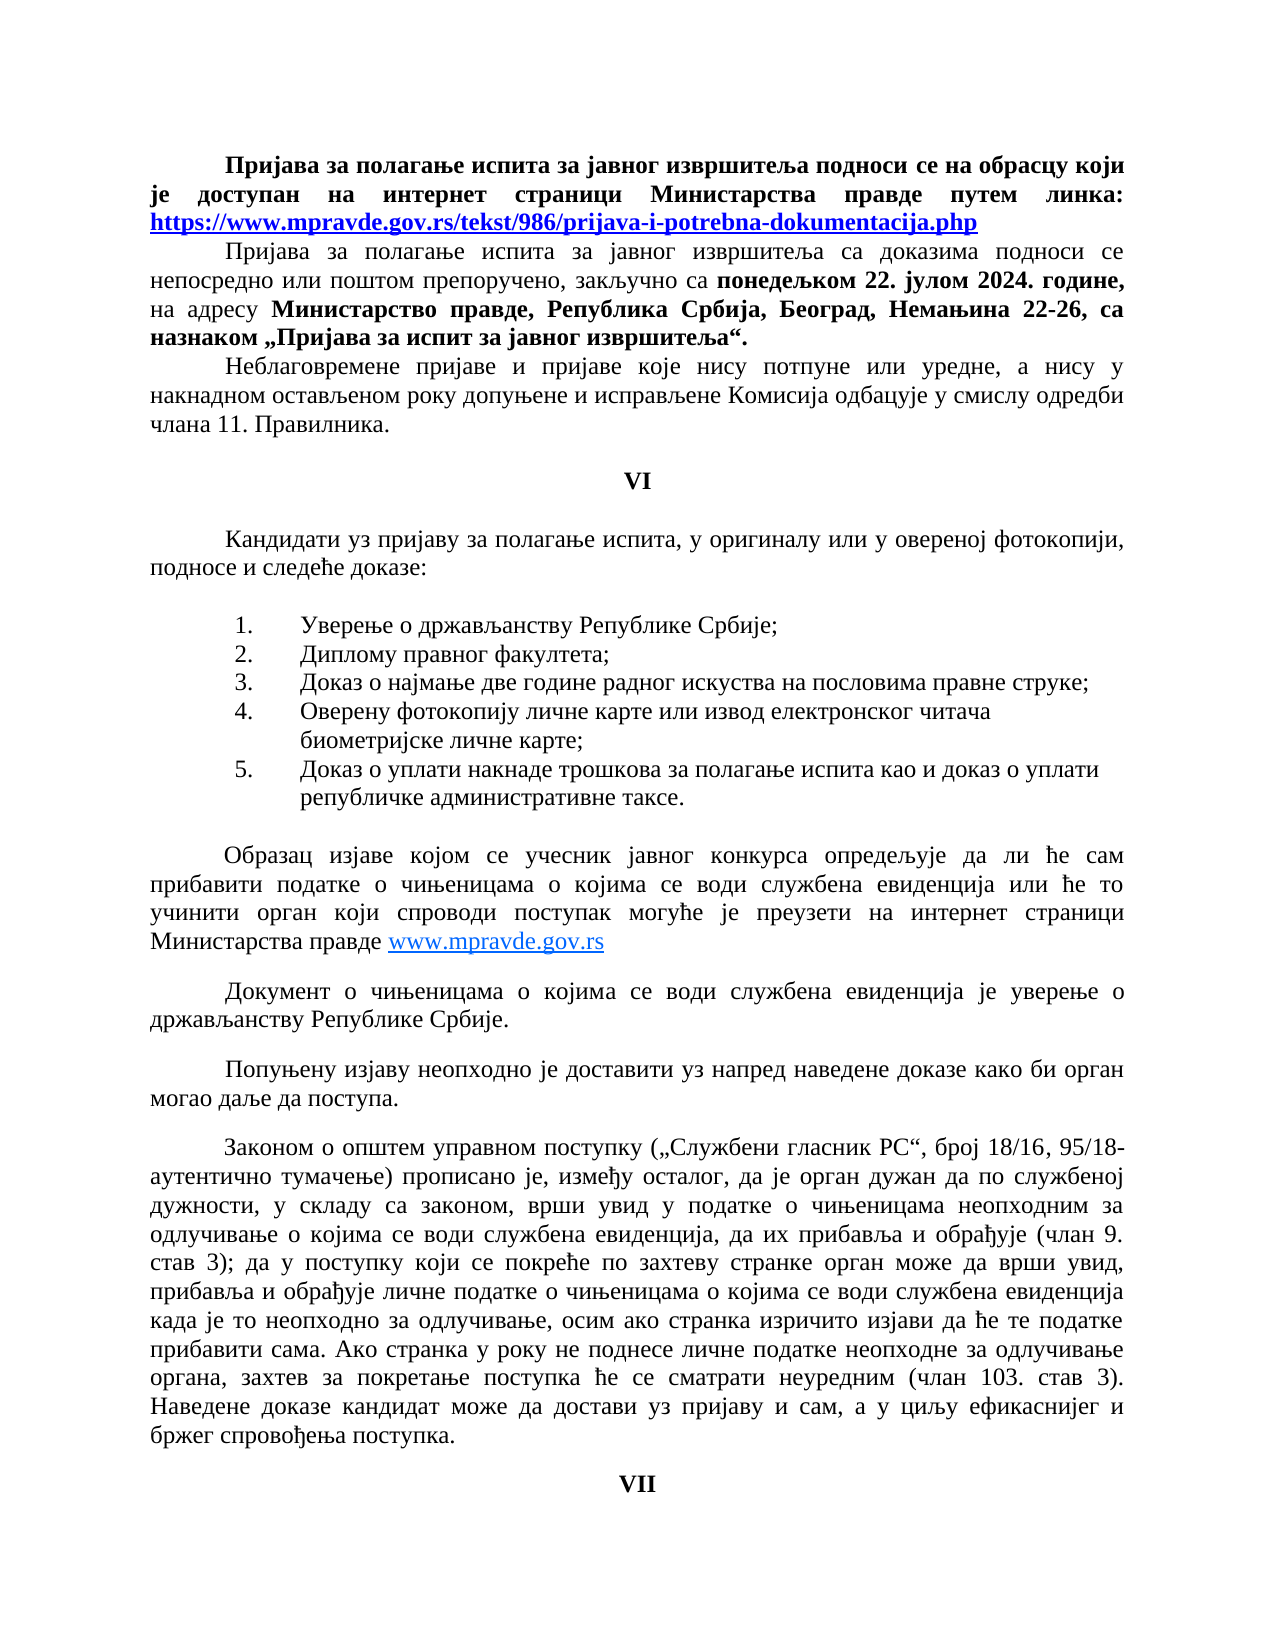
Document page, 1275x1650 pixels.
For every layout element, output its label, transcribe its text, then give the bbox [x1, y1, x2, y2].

text Законом о општем управном поступку („Службени гласник РС“, број 18/16, 95/18- аутентично тумачење) прописано је, између осталог, да је орган дужан да по службеној дужности, у складу са законом, врши увид у податке о чињеницама неопходним за одлучивање о којима се води службена евиденција, да их прибавља и обрађује (члан 9. став 3); да у поступку који се покреће по захтеву странке орган може да врши увид, прибавља и обрађује личне податке о чињеницама о којима се води службена евиденција када је то неопходно за одлучивање, осим ако странка изричито изјави да ће те податке прибавити сама. Ако странка у року не поднесе личне податке неопходне за одлучивање органа, захтев за покретање поступка ће се сматрати неуредним (члан 103. став 3). Наведене доказе кандидат може да достави уз пријаву и сам, а у циљу ефикаснијег и бржег спровођења поступка. [150, 1132, 1125, 1449]
text Пријава за полагање испита за јавног извршитеља подноси се на обрасцу који је доступан на интернет страници Министарства правде путем линка: https://www.mpravde.gov.rs/tekst/986/prijava-i-potrebna-dokumentacija.php [150, 150, 1125, 236]
text VII [150, 1469, 1125, 1498]
text Кандидати уз пријаву за полагање испита, у оригиналу или у овереној фотокопији, подносе и следеће доказе: [150, 524, 1125, 581]
list Доказ о уплати накнаде трошкова за полагање испита као и доказ о уплати републичке административне таксе. [234, 754, 1125, 811]
text VI [150, 466, 1125, 495]
list Оверену фотокопију личне карте или извод електронског читача биометријске личне карте; [234, 696, 1125, 754]
text Попуњену изјаву неопходно је доставити уз напред наведене доказе како би орган могао даље да поступа. [150, 1054, 1125, 1112]
text Неблаговремене пријаве и пријаве које нису потпуне или уредне, а нису у накнадном остављеном року допуњене и исправљене Комисија одбацује у смислу одредби члана 11. Правилника. [150, 351, 1125, 437]
list Доказ о најмање две године радног искуства на пословима правне струке; [159, 667, 1125, 696]
text Образац изјаве којом се учесник јавног конкурса опредељује да ли ће сам прибавити податке о чињеницама о којима се води службена евиденција или ће то учинити орган који спроводи поступак могуће је преузети на интернет страници Министарства правде www.mpravde.gov.rs [150, 840, 1125, 955]
list Уверење о држављанству Републике Србије; [159, 610, 1125, 639]
list Диплому правног факултета; [159, 639, 1125, 667]
text Пријава за полагање испита за јавног извршитеља са доказима подноси се непосредно или поштом препоручено, закључно са понедељком 22. јулом 2024. године, на адресу Министарство правде, Република Србија, Београд, Немањина 22-26, са назнаком „Пријава за испит за јавног извршитеља“. [150, 236, 1125, 351]
text Документ о чињеницама о којима се води службена евиденција је уверење о држављанству Републике Србије. [150, 976, 1125, 1033]
